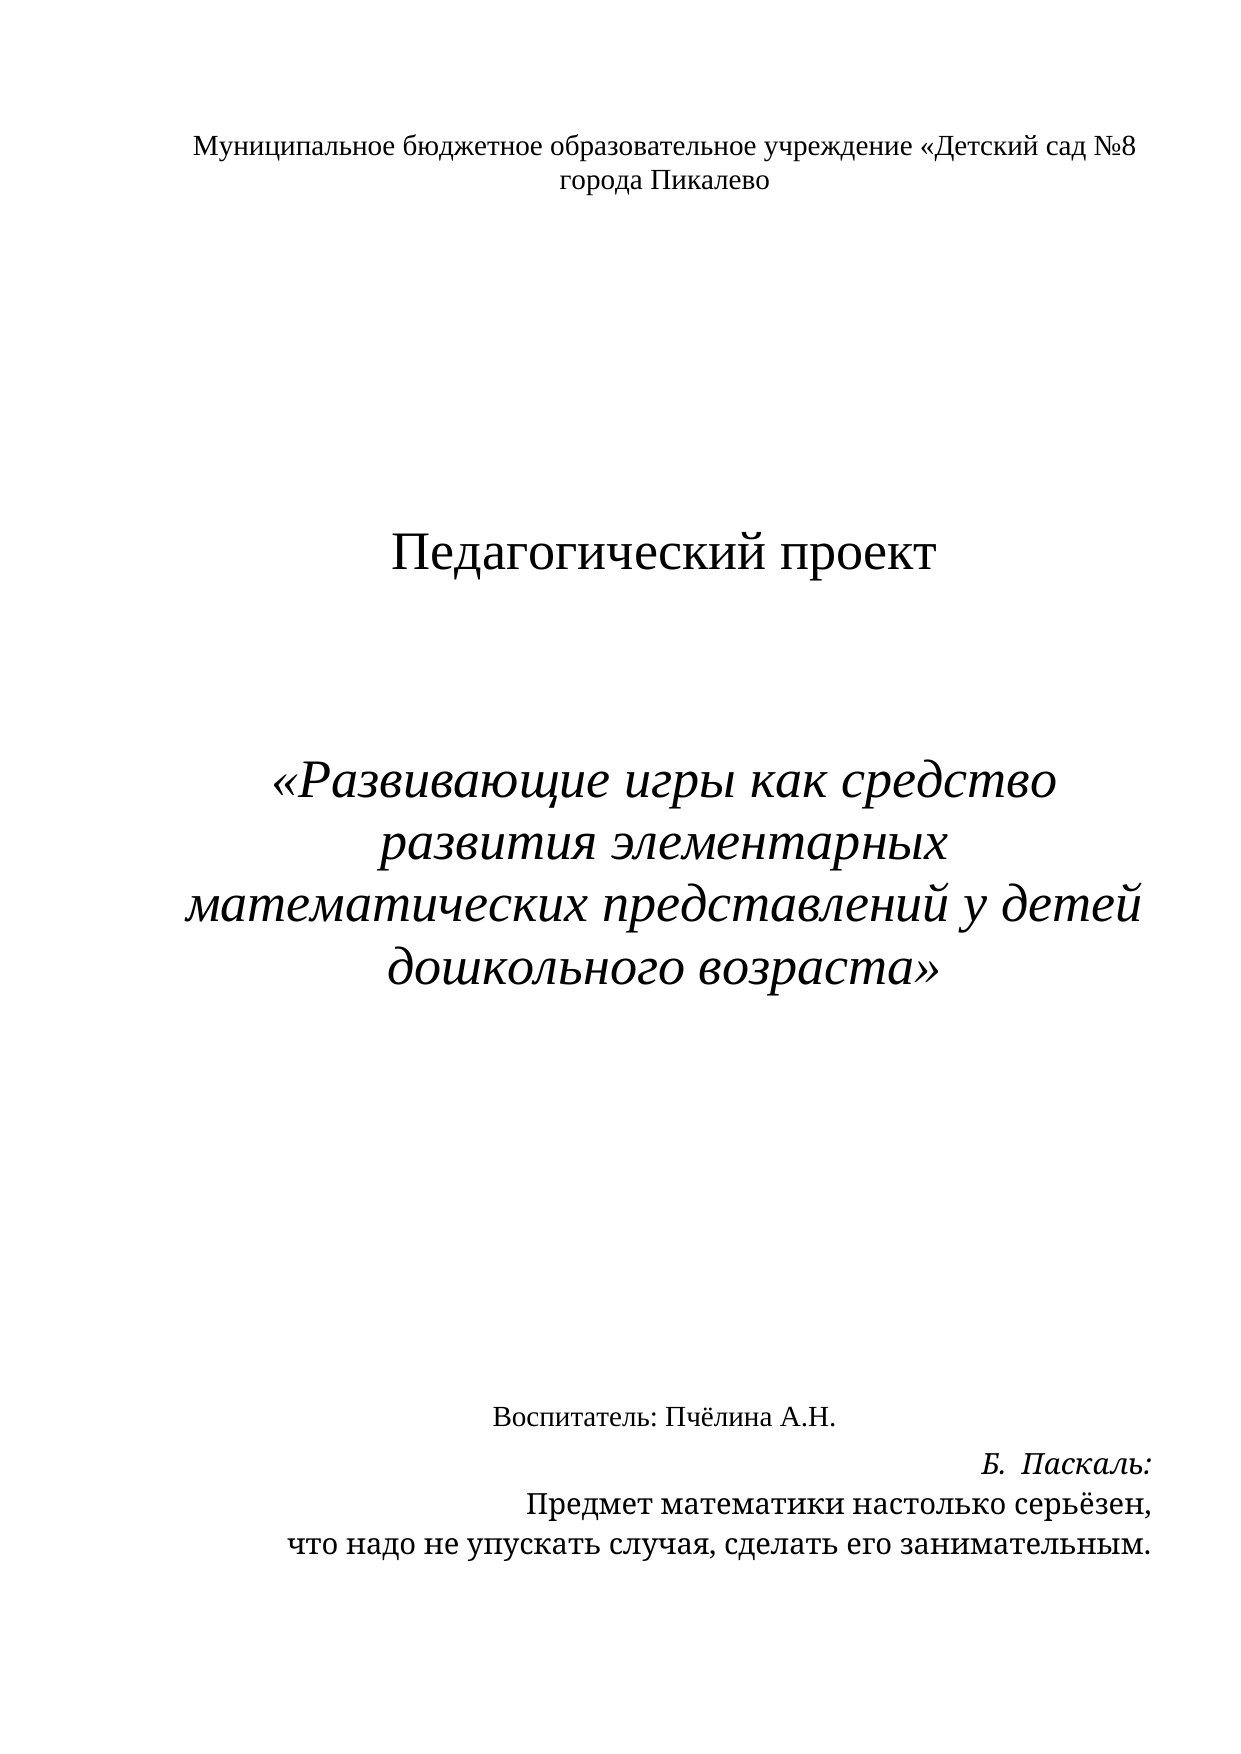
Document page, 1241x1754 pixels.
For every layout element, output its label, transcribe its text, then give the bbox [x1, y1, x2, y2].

text «Развивающие игры как средство развития элементарных математических представлений у детей дошкольного возраста» [177, 719, 1152, 996]
text Б. Паскаль: Предмет математики настолько серьёзен, что надо не упускать случая, сделать его занимательным. [177, 1443, 1152, 1563]
text Воспитатель: Пчёлина А.Н. [177, 1367, 1152, 1433]
text Муниципальное бюджетное образовательное учреждение «Детский сад №8 города Пикалево [177, 128, 1152, 196]
text Педагогический проект [177, 519, 1152, 581]
